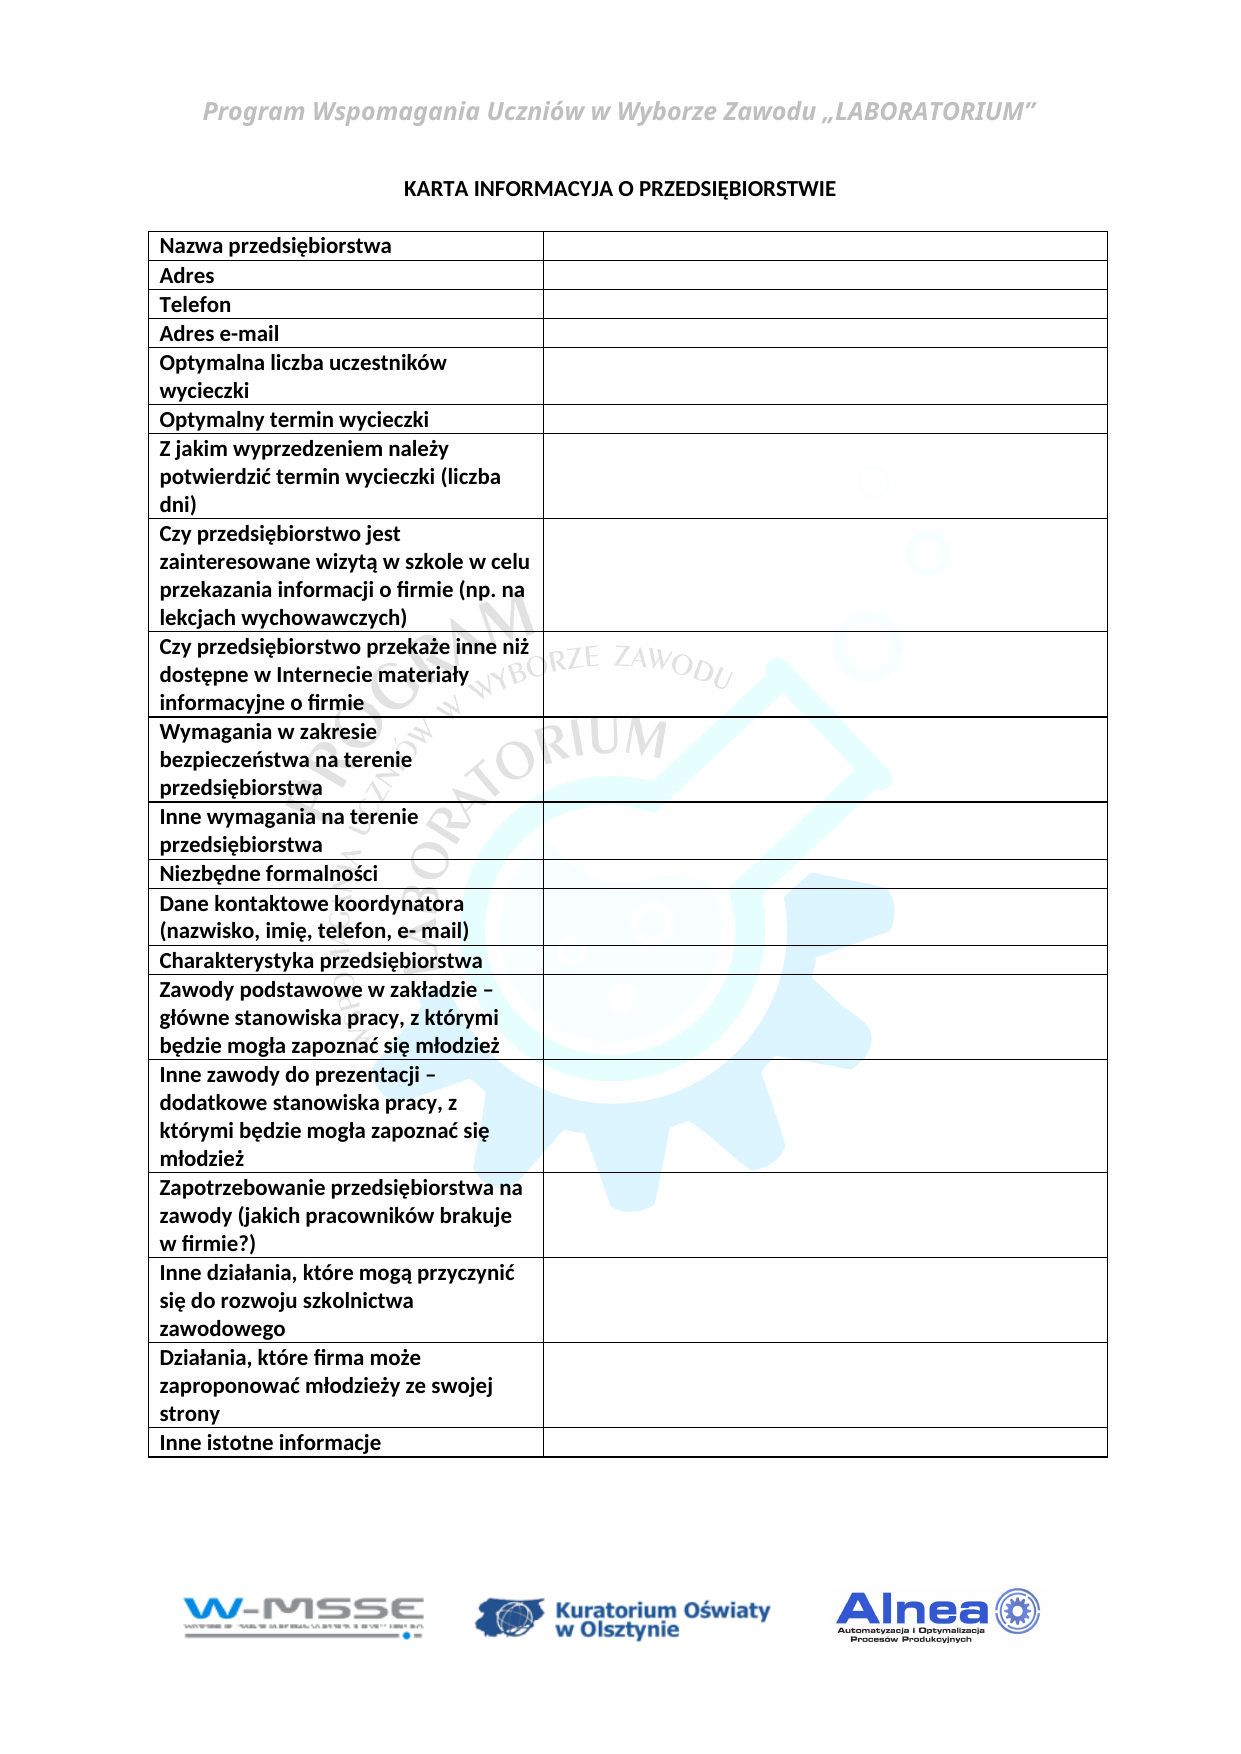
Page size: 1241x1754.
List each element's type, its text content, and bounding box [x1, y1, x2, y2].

table_cell Zapotrzebowanie przedsiębiorstwa na zawody (jakich pracowników brakuje w firmie?) [149, 1173, 543, 1257]
table_cell [544, 261, 1107, 289]
table_cell Optymalny termin wycieczki [149, 405, 543, 433]
table_cell [544, 434, 1107, 518]
table_cell [544, 348, 1107, 404]
table_cell [544, 319, 1107, 347]
table_cell Niezbędne formalności [149, 860, 543, 888]
table_cell [544, 632, 1107, 716]
table_cell [544, 1060, 1107, 1172]
table_cell Zawody podstawowe w zakładzie – główne stanowiska pracy, z którymi będzie mogła zapoznać się młodzież [149, 975, 543, 1059]
table_cell [544, 1428, 1107, 1456]
table_cell [544, 1173, 1107, 1257]
table_header Nazwa przedsiębiorstwa [149, 232, 543, 260]
table_cell [544, 860, 1107, 888]
text KARTA INFORMACYJA O PRZEDSIĘBIORSTWIE [148, 174, 1093, 203]
table_cell Charakterystyka przedsiębiorstwa [149, 946, 543, 974]
table_cell Telefon [149, 290, 543, 318]
table_cell [544, 889, 1107, 945]
table_cell [544, 405, 1107, 433]
table_cell Czy przedsiębiorstwo przekaże inne niż dostępne w Internecie materiały informacyjne o firmie [149, 632, 543, 716]
table_cell [544, 946, 1107, 974]
table_cell Inne zawody do prezentacji – dodatkowe stanowiska pracy, z którymi będzie mogła zapoznać się młodzież [149, 1060, 543, 1172]
table_header [544, 232, 1107, 260]
table_cell Wymagania w zakresie bezpieczeństwa na terenie przedsiębiorstwa [149, 718, 543, 801]
table_cell Adres [149, 261, 543, 289]
table_cell [544, 803, 1107, 858]
table_cell Inne działania, które mogą przyczynić się do rozwoju szkolnictwa zawodowego [149, 1258, 543, 1342]
table_cell [544, 290, 1107, 318]
table_cell Działania, które firma może zaproponować młodzieży ze swojej strony [149, 1343, 543, 1427]
table_cell [544, 975, 1107, 1059]
table_cell Inne istotne informacje [149, 1428, 543, 1456]
table_cell Inne wymagania na terenie przedsiębiorstwa [149, 803, 543, 858]
table_cell Czy przedsiębiorstwo jest zainteresowane wizytą w szkole w celu przekazania informacji o firmie (np. na lekcjach wychowawczych) [149, 519, 543, 631]
table_cell [544, 718, 1107, 801]
table_cell Z jakim wyprzedzeniem należy potwierdzić termin wycieczki (liczba dni) [149, 434, 543, 518]
table_cell Adres e-mail [149, 319, 543, 347]
table_cell [544, 519, 1107, 631]
picture [828, 1586, 1048, 1653]
table_cell Optymalna liczba uczestników wycieczki [149, 348, 543, 404]
table_cell Dane kontaktowe koordynatora (nazwisko, imię, telefon, e- mail) [149, 889, 543, 945]
table_cell [544, 1343, 1107, 1427]
table_cell [544, 1258, 1107, 1342]
